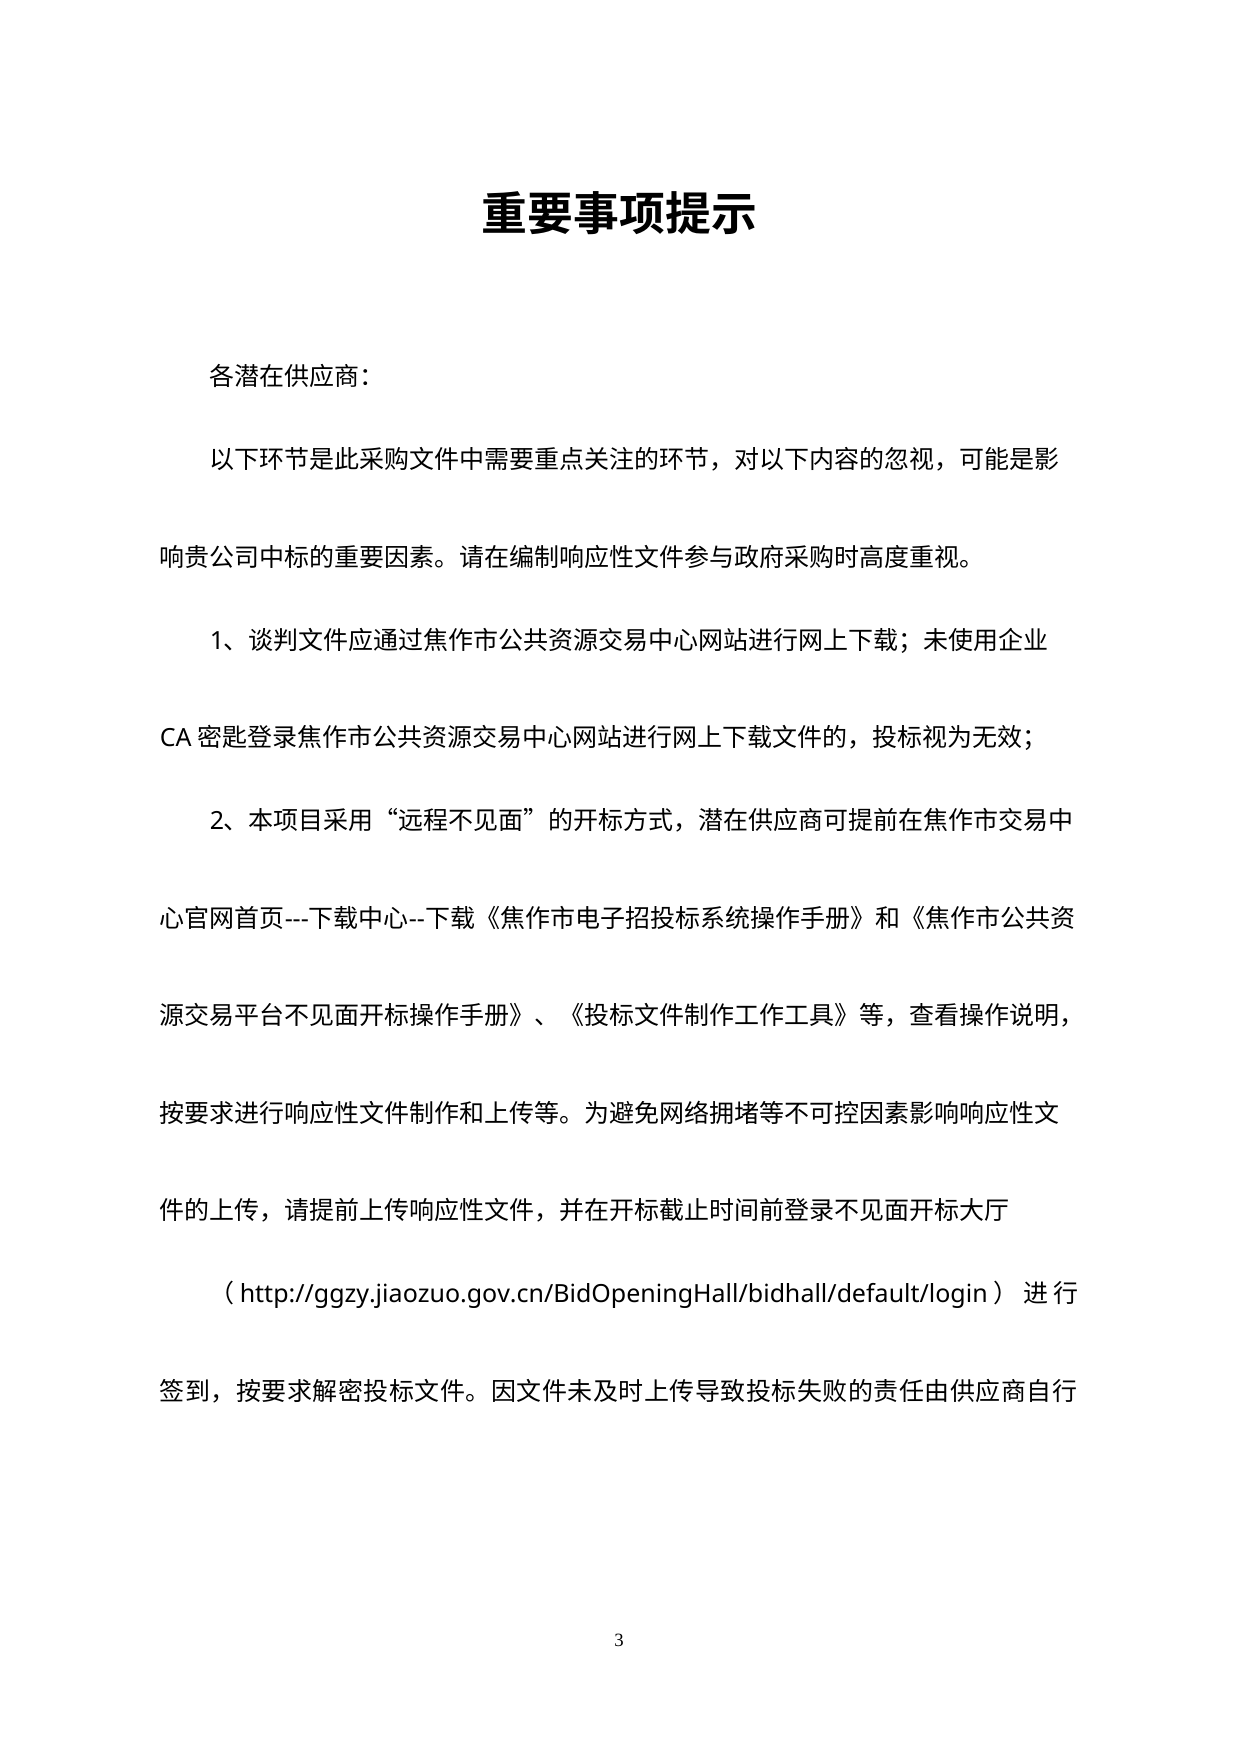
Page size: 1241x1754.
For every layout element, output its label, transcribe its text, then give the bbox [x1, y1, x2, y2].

text 各潜在供应商： [159, 342, 1078, 407]
text 以下环节是此采购文件中需要重点关注的环节，对以下内容的忽视，可能是影响贵公司中标的重要因素。请在编制响应性文件参与政府采购时高度重视。 [159, 425, 1078, 588]
text 2、本项目采用“远程不见面”的开标方式，潜在供应商可提前在焦作市交易中心官网首页---下载中心--下载《焦作市电子招投标系统操作手册》和《焦作市公共资源交易平台不见面开标操作手册》、《投标文件制作工作工具》等，查看操作说明，按要求进行响应性文件制作和上传等。为避免网络拥堵等不可控因素影响响应性文件的上传，请提前上传响应性文件，并在开标截止时间前登录不见面开标大厅 [159, 786, 1078, 1241]
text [159, 1259, 1078, 1422]
text 1、谈判文件应通过焦作市公共资源交易中心网站进行网上下载；未使用企业 CA 密匙登录焦作市公共资源交易中心网站进行网上下载文件的，投标视为无效； [159, 606, 1078, 768]
text 重要事项提示 [159, 162, 1078, 259]
